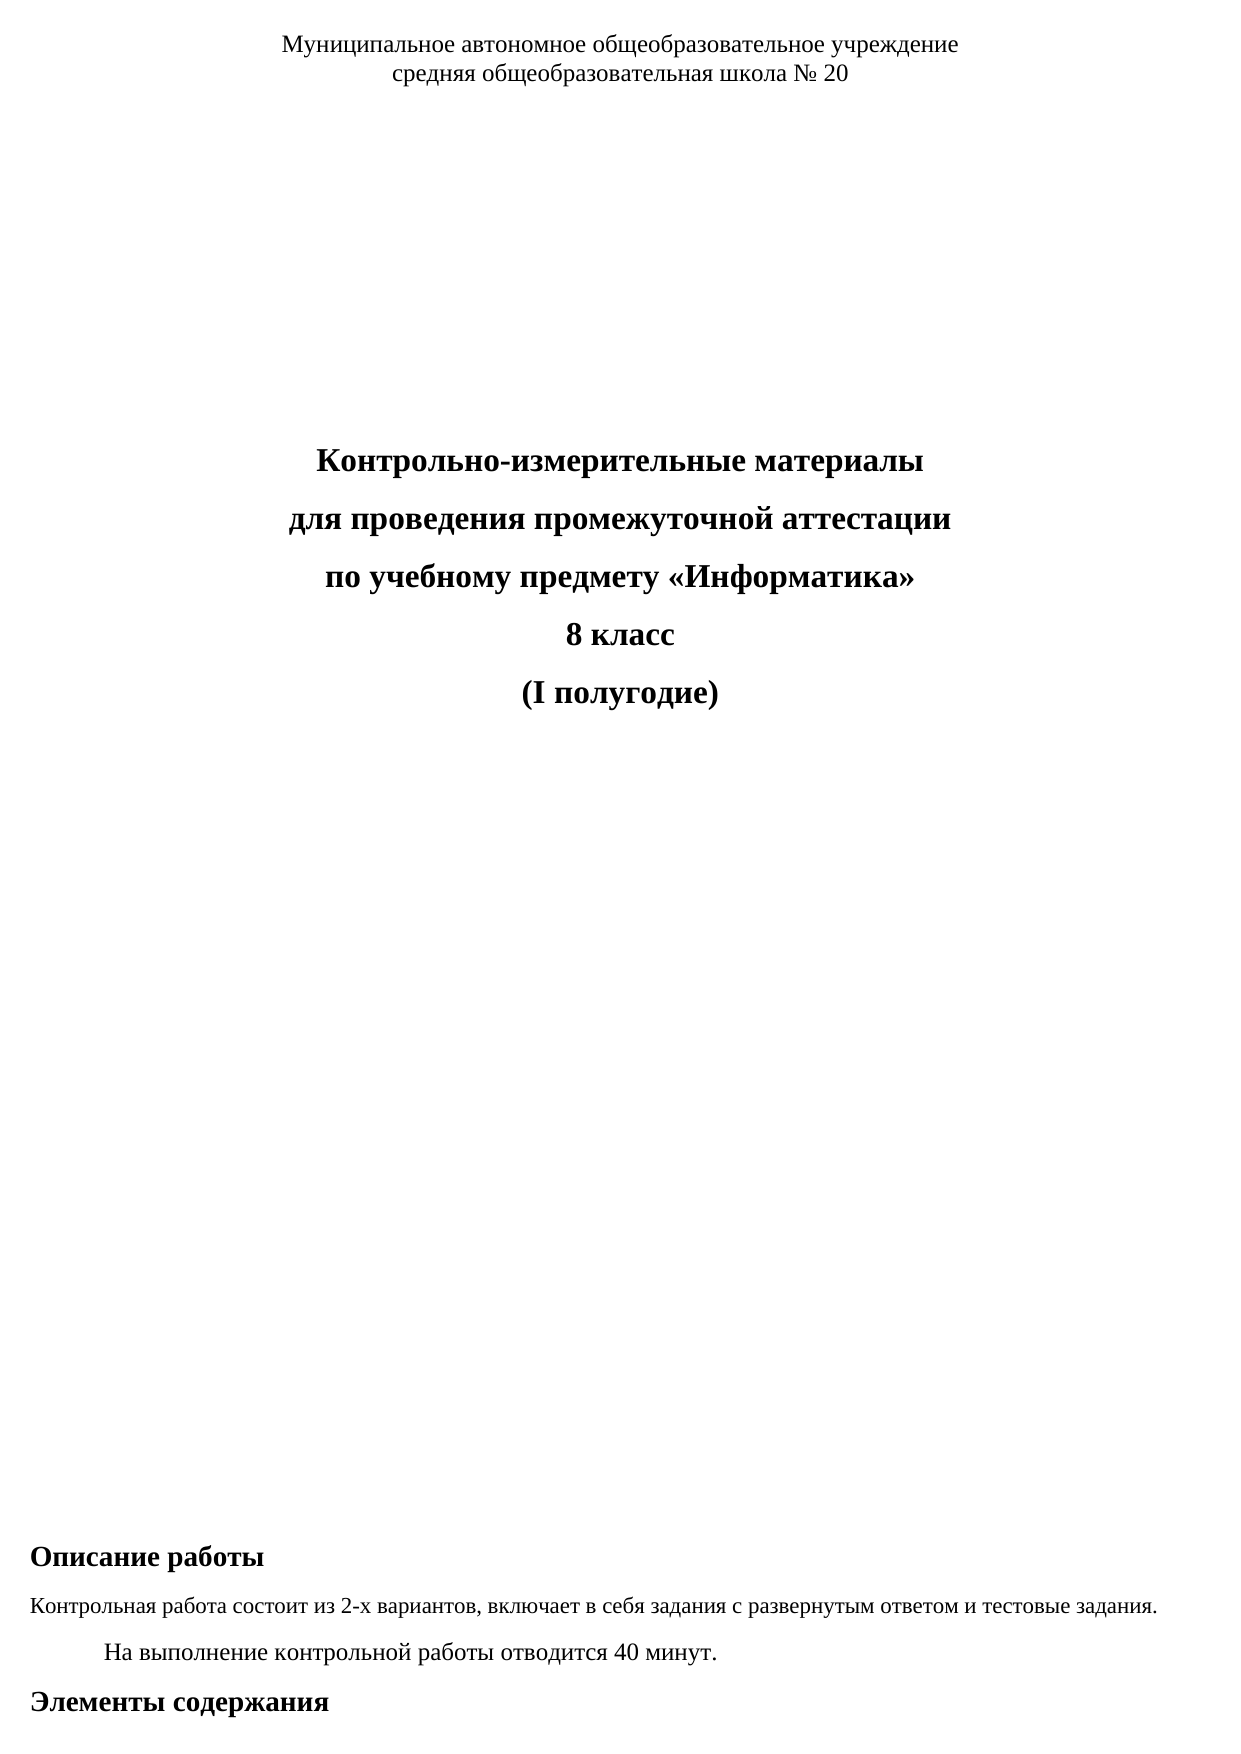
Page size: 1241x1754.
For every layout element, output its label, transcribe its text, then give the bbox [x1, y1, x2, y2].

text средняя общеобразовательная школа № 20 [29, 58, 1211, 87]
text 8 класс [29, 614, 1211, 652]
text Описание работы [29, 1539, 1211, 1572]
text (I полугодие) [29, 672, 1211, 710]
text Элементы содержания [29, 1684, 1211, 1718]
text для проведения промежуточной аттестации [29, 498, 1211, 536]
text Контрольно-измерительные материалы [29, 440, 1211, 478]
text Муниципальное автономное общеобразовательное учреждение [29, 29, 1211, 58]
text по учебному предмету «Информатика» [29, 556, 1211, 594]
text Контрольная работа состоит из 2-х вариантов, включает в себя задания с развернутым ответом и тестовые задания. [29, 1592, 1211, 1618]
text На выполнение контрольной работы отводится 40 минут. [29, 1637, 1211, 1666]
